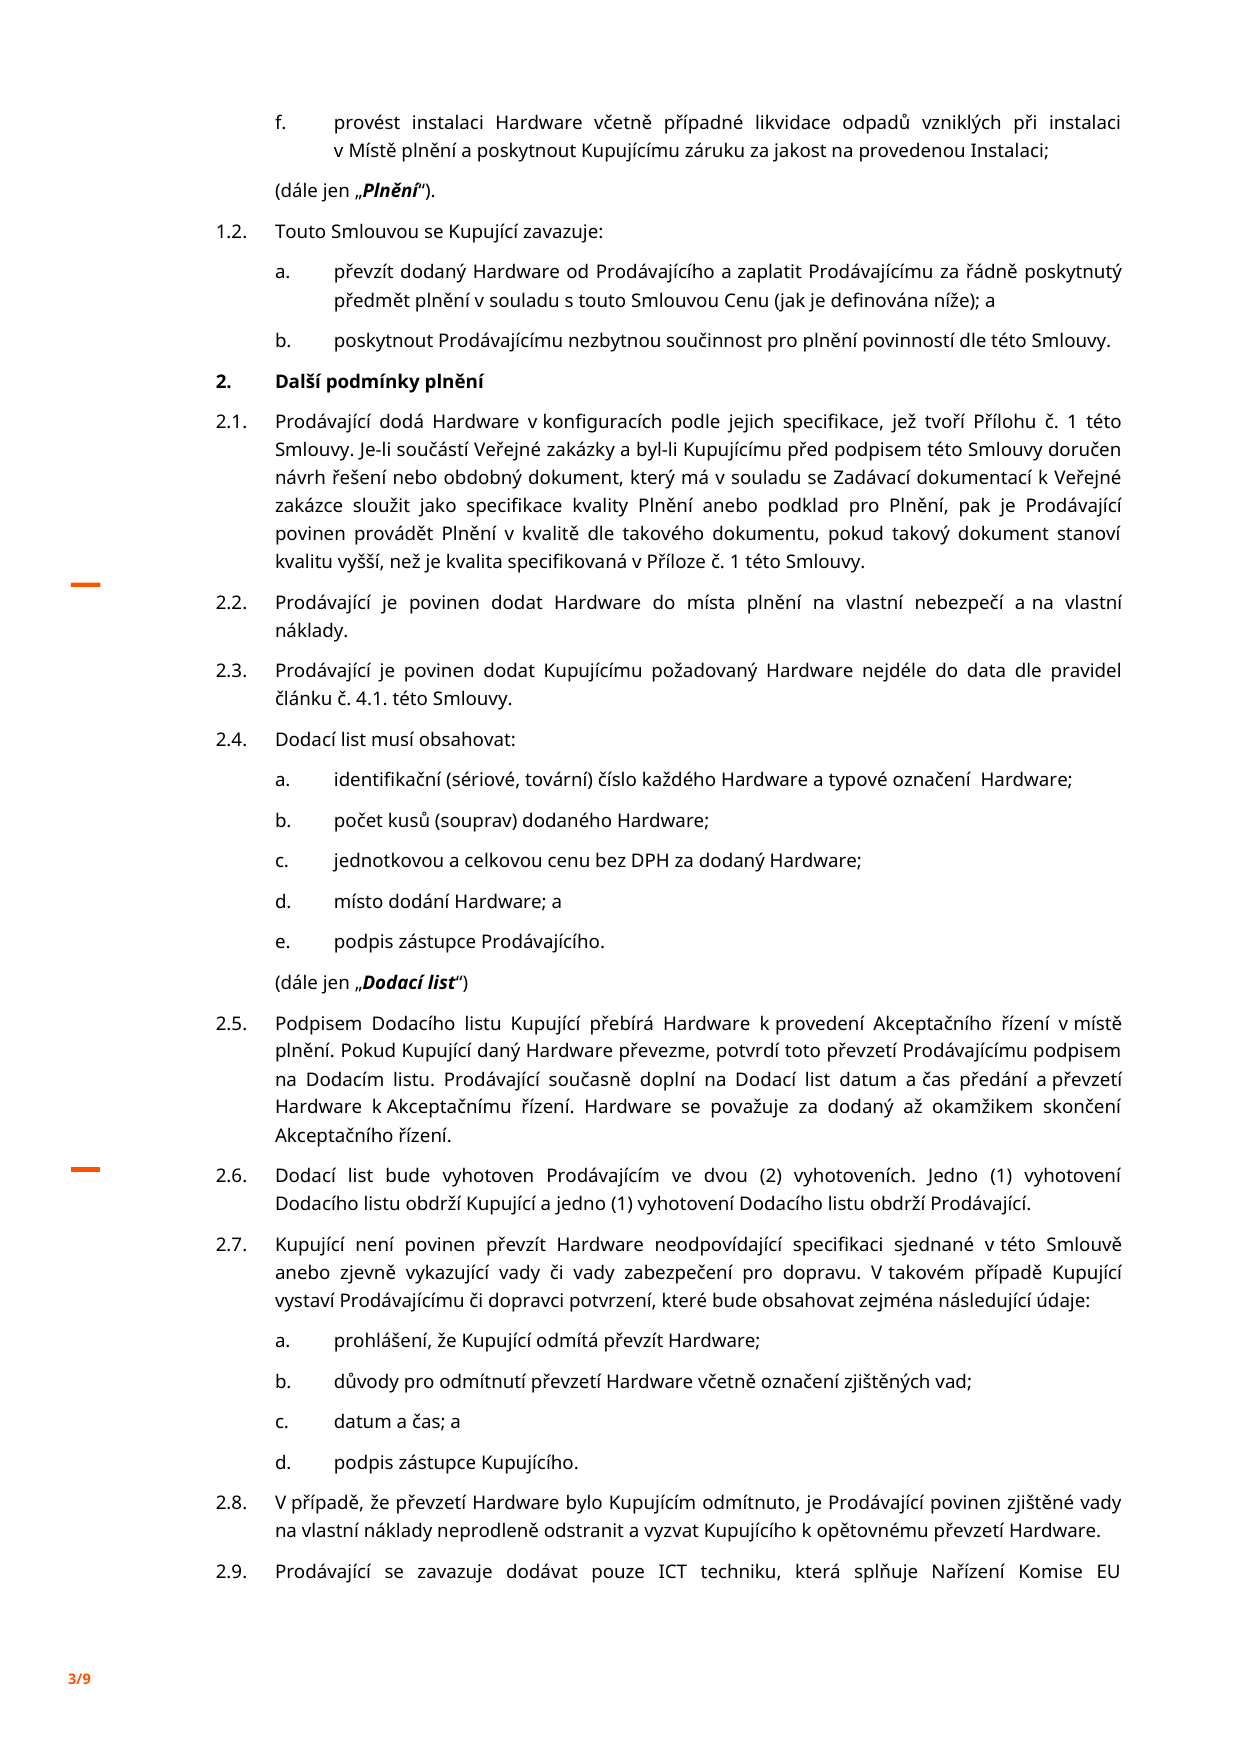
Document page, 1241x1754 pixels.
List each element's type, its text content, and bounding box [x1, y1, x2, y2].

text podpis zástupce Kupujícího. [275, 1449, 1122, 1474]
text místo dodání Hardware; a [275, 888, 1122, 914]
text Kupující není povinen převzít Hardware neodpovídající specifikaci sjednané v této Smlouvě anebo zjevně vykazující vady či vady zabezpečení pro dopravu. V takovém případě Kupující vystaví Prodávajícímu či dopravci potvrzení, které bude obsahovat zejména následující údaje: [216, 1231, 1122, 1312]
text Prodávající dodá Hardware v konfiguracích podle jejich specifikace, jež tvoří Přílohu č. 1 této Smlouvy. Je-li součástí Veřejné zakázky a byl-li Kupujícímu před podpisem této Smlouvy doručen návrh řešení nebo obdobný dokument, který má v souladu se Zadávací dokumentací k Veřejné zakázce sloužit jako specifikace kvality Plnění anebo podklad pro Plnění, pak je Prodávající povinen provádět Plnění v kvalitě dle takového dokumentu, pokud takový dokument stanoví kvalitu vyšší, než je kvalita specifikovaná v Příloze č. 1 této Smlouvy. [216, 408, 1122, 574]
text Dodací list musí obsahovat: [216, 726, 1122, 752]
text Prodávající je povinen dodat Kupujícímu požadovaný Hardware nejdéle do data dle pravidel článku č. 4.1. této Smlouvy. [216, 658, 1122, 711]
text důvody pro odmítnutí převzetí Hardware včetně označení zjištěných vad; [275, 1368, 1122, 1393]
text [216, 1558, 1122, 1584]
text Další podmínky plnění [216, 368, 1122, 393]
text V případě, že převzetí Hardware bylo Kupujícím odmítnuto, je Prodávající povinen zjištěné vady na vlastní náklady neprodleně odstranit a vyzvat Kupujícího k opětovnému převzetí Hardware. [216, 1489, 1122, 1543]
text jednotkovou a celkovou cenu bez DPH za dodaný Hardware; [275, 848, 1122, 873]
text provést instalaci Hardware včetně případné likvidace odpadů vzniklých při instalaci v Místě plnění a poskytnout Kupujícímu záruku za jakost na provedenou Instalaci; [275, 109, 1122, 163]
list identifikační (sériové, tovární) číslo každého Hardware a typové označení Hardware; [275, 767, 1122, 792]
text (dále jen „Plnění“). [275, 178, 1122, 203]
text počet kusů (souprav) dodaného Hardware; [275, 807, 1122, 833]
list prohlášení, že Kupující odmítá převzít Hardware; [275, 1327, 1122, 1353]
text Dodací list bude vyhotoven Prodávajícím ve dvou (2) vyhotoveních. Jedno (1) vyhotovení Dodacího listu obdrží Kupující a jedno (1) vyhotovení Dodacího listu obdrží Prodávající. [216, 1162, 1122, 1216]
text Podpisem Dodacího listu Kupující přebírá Hardware k provedení Akceptačního řízení v místě plnění. Pokud Kupující daný Hardware převezme, potvrdí toto převzetí Prodávajícímu podpisem na Dodacím listu. Prodávající současně doplní na Dodací list datum a čas předání a převzetí Hardware k Akceptačnímu řízení. Hardware se považuje za dodaný až okamžikem skončení Akceptačního řízení. [216, 1010, 1122, 1147]
text podpis zástupce Prodávajícího. [275, 929, 1122, 954]
text Prodávající je povinen dodat Hardware do místa plnění na vlastní nebezpečí a na vlastní náklady. [216, 589, 1122, 643]
text Touto Smlouvou se Kupující zavazuje: [216, 218, 1122, 244]
text poskytnout Prodávajícímu nezbytnou součinnost pro plnění povinností dle této Smlouvy. [275, 327, 1122, 353]
text (dále jen „Dodací list“) [275, 969, 1122, 995]
text datum a čas; a [275, 1408, 1122, 1434]
list převzít dodaný Hardware od Prodávajícího a zaplatit Prodávajícímu za řádně poskytnutý předmět plnění v souladu s touto Smlouvou Cenu (jak je definována níže); a [275, 259, 1122, 312]
